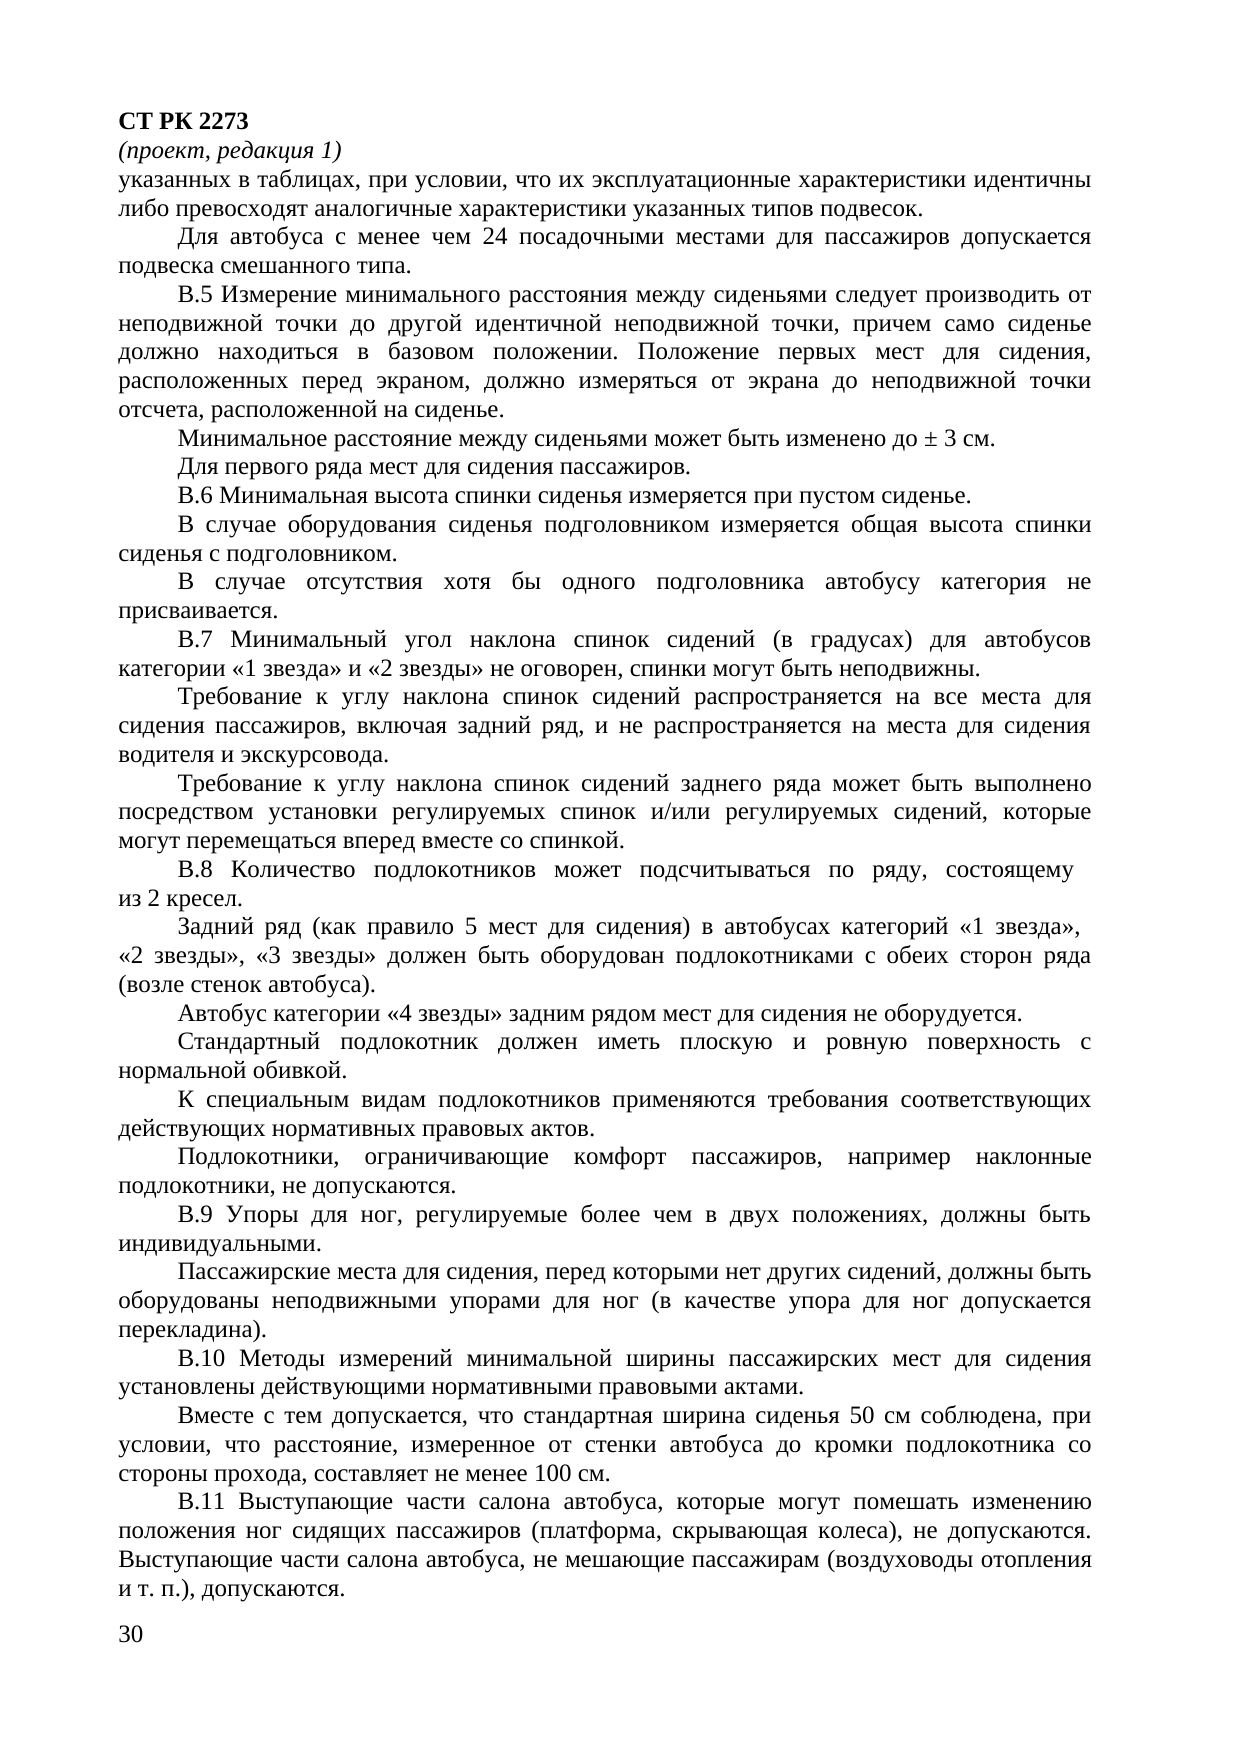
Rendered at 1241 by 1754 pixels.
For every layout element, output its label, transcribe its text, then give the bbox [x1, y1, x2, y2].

text К специальным видам подлокотников применяются требования соответствующих действующих нормативных правовых актов. [118, 1084, 1092, 1141]
text В.11 Выступающие части салона автобуса, которые могут помешать изменению положения ног сидящих пассажиров (платформа, скрывающая колеса), не допускаются. Выступающие части салона автобуса, не мешающие пассажирам (воздуховоды отопления и т. п.), допускаются. [118, 1486, 1092, 1601]
text Требование к углу наклона спинок сидений заднего ряда может быть выполнено посредством установки регулируемых спинок и/или регулируемых сидений, которые могут перемещаться вперед вместе со спинкой. [118, 768, 1092, 854]
text Автобус категории «4 звезды» задним рядом мест для сидения не оборудуется. [118, 998, 1092, 1026]
text В.8 Количество подлокотников может подсчитываться по ряду, состоящему из 2 кресел. [118, 854, 1092, 911]
text Стандартный подлокотник должен иметь плоскую и ровную поверхность с нормальной обивкой. [118, 1026, 1092, 1084]
text Минимальное расстояние между сиденьями может быть изменено до ± 3 см. [118, 423, 1092, 451]
text В.6 Минимальная высота спинки сиденья измеряется при пустом сиденье. [118, 480, 1092, 509]
text В.7 Минимальный угол наклона спинок сидений (в градусах) для автобусов категории «1 звезда» и «2 звезды» не оговорен, спинки могут быть неподвижны. [118, 624, 1092, 681]
text В.10 Методы измерений минимальной ширины пассажирских мест для сидения установлены действующими нормативными правовыми актами. [118, 1343, 1092, 1400]
text Требование к углу наклона спинок сидений распространяется на все места для сидения пассажиров, включая задний ряд, и не распространяется на места для сидения водителя и экскурсовода. [118, 681, 1092, 768]
text Вместе с тем допускается, что стандартная ширина сиденья 50 см соблюдена, при условии, что расстояние, измеренное от стенки автобуса до кромки подлокотника со стороны прохода, составляет не менее 100 см. [118, 1400, 1092, 1486]
text Подлокотники, ограничивающие комфорт пассажиров, например наклонные подлокотники, не допускаются. [118, 1141, 1092, 1199]
text В.5 Измерение минимального расстояния между сиденьями следует производить от неподвижной точки до другой идентичной неподвижной точки, причем само сиденье должно находиться в базовом положении. Положение первых мест для сидения, расположенных перед экраном, должно измеряться от экрана до неподвижной точки отсчета, расположенной на сиденье. [118, 279, 1092, 423]
text Задний ряд (как правило 5 мест для сидения) в автобусах категорий «1 звезда», «2 звезды», «3 звезды» должен быть оборудован подлокотниками с обеих сторон ряда (возле стенок автобуса). [118, 911, 1092, 998]
text В случае оборудования сиденья подголовником измеряется общая высота спинки сиденья с подголовником. [118, 509, 1092, 566]
text Пассажирские места для сидения, перед которыми нет других сидений, должны быть оборудованы неподвижными упорами для ног (в качестве упора для ног допускается перекладина). [118, 1256, 1092, 1343]
text Для автобуса с менее чем 24 посадочными местами для пассажиров допускается подвеска смешанного типа. [118, 221, 1092, 279]
text В.9 Упоры для ног, регулируемые более чем в двух положениях, должны быть индивидуальными. [118, 1199, 1092, 1256]
text В случае отсутствия хотя бы одного подголовника автобусу категория не присваивается. [118, 566, 1092, 624]
text Для первого ряда мест для сидения пассажиров. [118, 451, 1092, 480]
